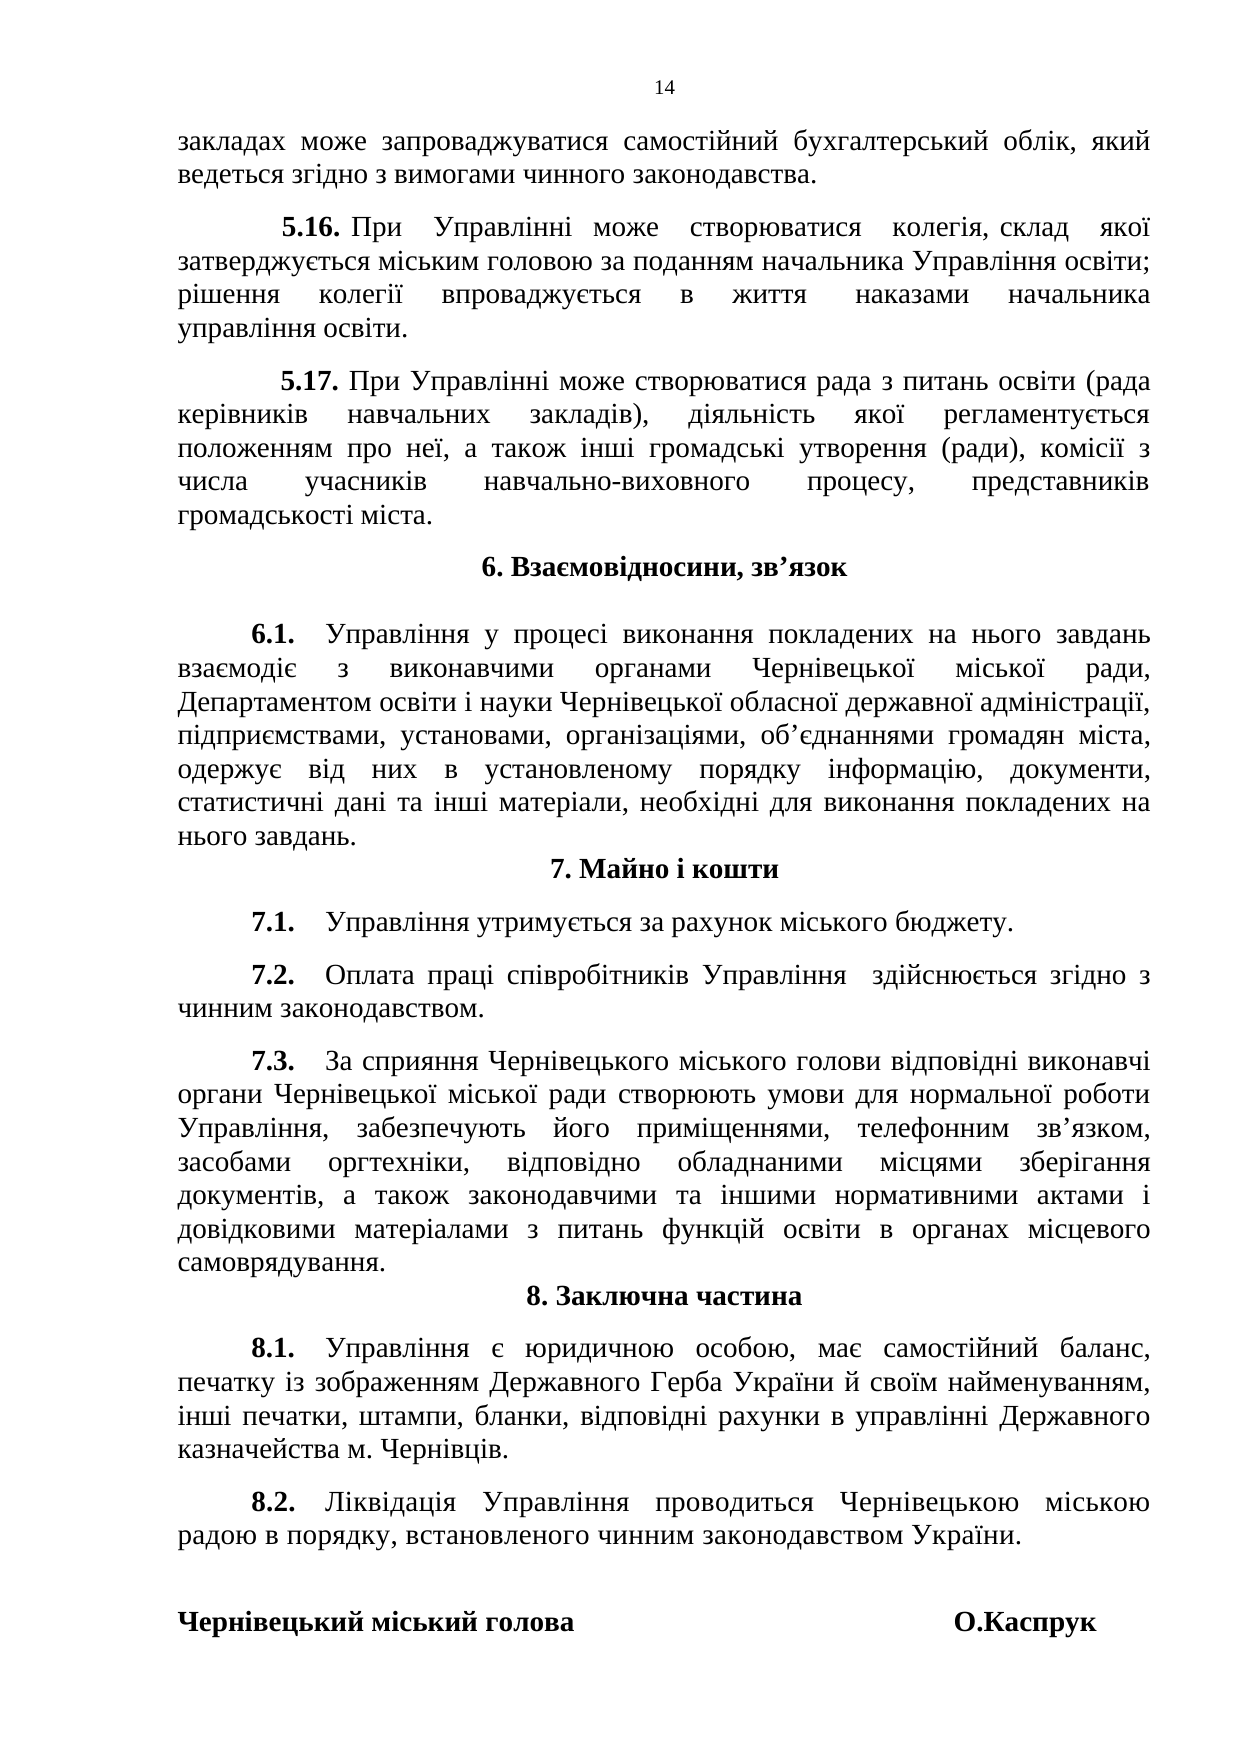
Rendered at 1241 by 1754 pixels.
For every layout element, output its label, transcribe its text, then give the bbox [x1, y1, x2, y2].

list Управління є юридичною особою, має самостійний баланс, печатку із зображенням Державного Герба України й своїм найменуванням, інші печатки, штампи, бланки, відповідні рахунки в управлінні Державного казначейства м. Чернівців. [177, 1331, 1152, 1465]
text 7. Майно і кошти [177, 851, 1152, 885]
list Управління утримується за рахунок міського бюджету. [177, 904, 1152, 938]
list Управління у процесі виконання покладених на нього завдань взаємодіє з виконавчими органами Чернівецької міської ради, Департаментом освіти і науки Чернівецької обласної державної адміністрації, підприємствами, установами, організаціями, об’єднаннями громадян міста, одержує від них в установленому порядку інформацію, документи, статистичні дані та інші матеріали, необхідні для виконання покладених на нього завдань. [177, 617, 1152, 851]
text 8. Заключна частина [177, 1278, 1152, 1311]
text Чернівецький міський голова О.Каспрук [177, 1604, 1152, 1637]
text 6. Взаємовідносини, зв’язок [177, 549, 1152, 583]
text 5.17. При Управлінні може створюватися рада з питань освіти (рада керівників навчальних закладів), діяльність якої регламентується положенням про неї, а також інші громадські утворення (ради), комісії з числа учасників навчально-виховного процесу, представників громадськості міста. [177, 363, 1152, 530]
text 5.16. При Управлінні може створюватися колегія, склад якої затверджується міським головою за поданням начальника Управління освіти; рішення колегії впроваджується в життя наказами начальника управління освіти. [177, 209, 1152, 343]
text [177, 123, 1152, 190]
list Ліквідація Управління проводиться Чернівецькою міською радою в порядку, встановленого чинним законодавством України. [177, 1484, 1152, 1551]
list Оплата праці співробітників Управління здійснюється згідно з чинним законодавством. [177, 957, 1152, 1024]
list За сприяння Чернівецького міського голови відповідні виконавчі органи Чернівецької міської ради створюють умови для нормальної роботи Управління, забезпечують його приміщеннями, телефонним зв’язком, засобами оргтехніки, відповідно обладнаними місцями зберігання документів, а також законодавчими та іншими нормативними актами і довідковими матеріалами з питань функцій освіти в органах місцевого самоврядування. [177, 1043, 1152, 1278]
